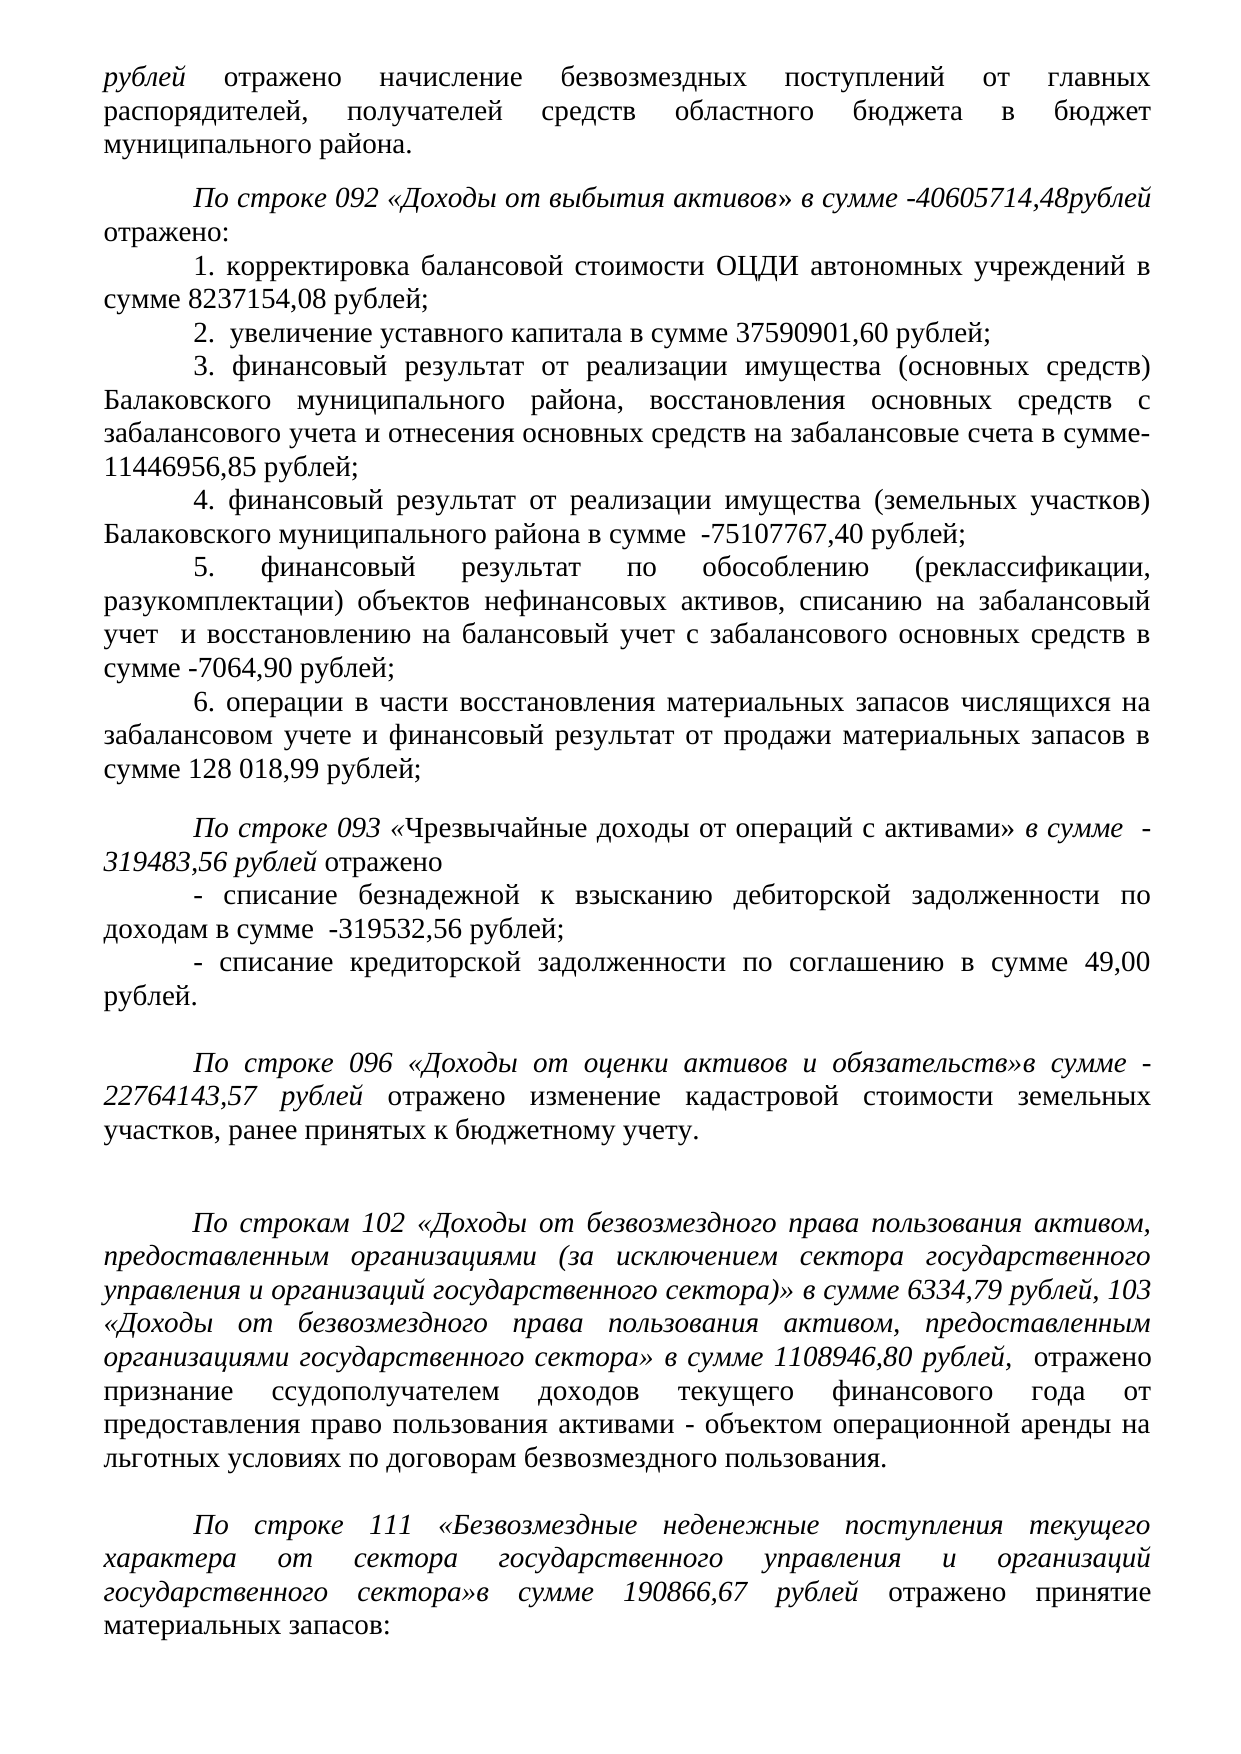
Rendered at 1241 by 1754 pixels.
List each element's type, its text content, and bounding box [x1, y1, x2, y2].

text 6. операции в части восстановления материальных запасов числящихся на забалансовом учете и финансовый результат от продажи материальных запасов в сумме 128 018,99 рублей; [103, 684, 1152, 784]
text 2. увеличение уставного капитала в сумме 37590901,60 рублей; [103, 315, 1152, 348]
text - списание безнадежной к взысканию дебиторской задолженности по доходам в сумме -319532,56 рублей; [103, 877, 1152, 944]
text По строке 096 «Доходы от оценки активов и обязательств»в сумме -22764143,57 рублей отражено изменение кадастровой стоимости земельных участков, ранее принятых к бюджетному учету. [103, 1045, 1152, 1146]
text 4. финансовый результат от реализации имущества (земельных участков) Балаковского муниципального района в сумме -75107767,40 рублей; [103, 482, 1152, 549]
text 3. финансовый результат от реализации имущества (основных средств) Балаковского муниципального района, восстановления основных средств с забалансового учета и отнесения основных средств на забалансовые счета в сумме-11446956,85 рублей; [103, 348, 1152, 482]
text По строке 111 «Безвозмездные неденежные поступления текущего характера от сектора государственного управления и организаций государственного сектора»в сумме 190866,67 рублей отражено принятие материальных запасов: [103, 1507, 1152, 1641]
text 5. финансовый результат по обособлению (реклассификации, разукомплектации) объектов нефинансовых активов, списанию на забалансовый учет и восстановлению на балансовый учет с забалансового основных средств в сумме -7064,90 рублей; [103, 549, 1152, 684]
text По строкам 102 «Доходы от безвозмездного права пользования активом, предоставленным организациями (за исключением сектора государственного управления и организаций государственного сектора)» в сумме 6334,79 рублей, 103 «Доходы от безвозмездного права пользования активом, предоставленным организациями государственного сектора» в сумме 1108946,80 рублей, отражено признание ссудополучателем доходов текущего финансового года от предоставления право пользования активами - объектом операционной аренды на льготных условиях по договорам безвозмездного пользования. [103, 1205, 1152, 1473]
text 1. корректировка балансовой стоимости ОЦДИ автономных учреждений в сумме 8237154,08 рублей; [103, 248, 1152, 315]
text - списание кредиторской задолженности по соглашению в сумме 49,00 рублей. [103, 944, 1152, 1011]
text По строке 093 «Чрезвычайные доходы от операций с активами» в сумме -319483,56 рублей отражено [103, 810, 1152, 877]
text По строке 092 «Доходы от выбытия активов» в сумме -40605714,48рублей отражено: [103, 181, 1152, 248]
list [103, 59, 1152, 160]
